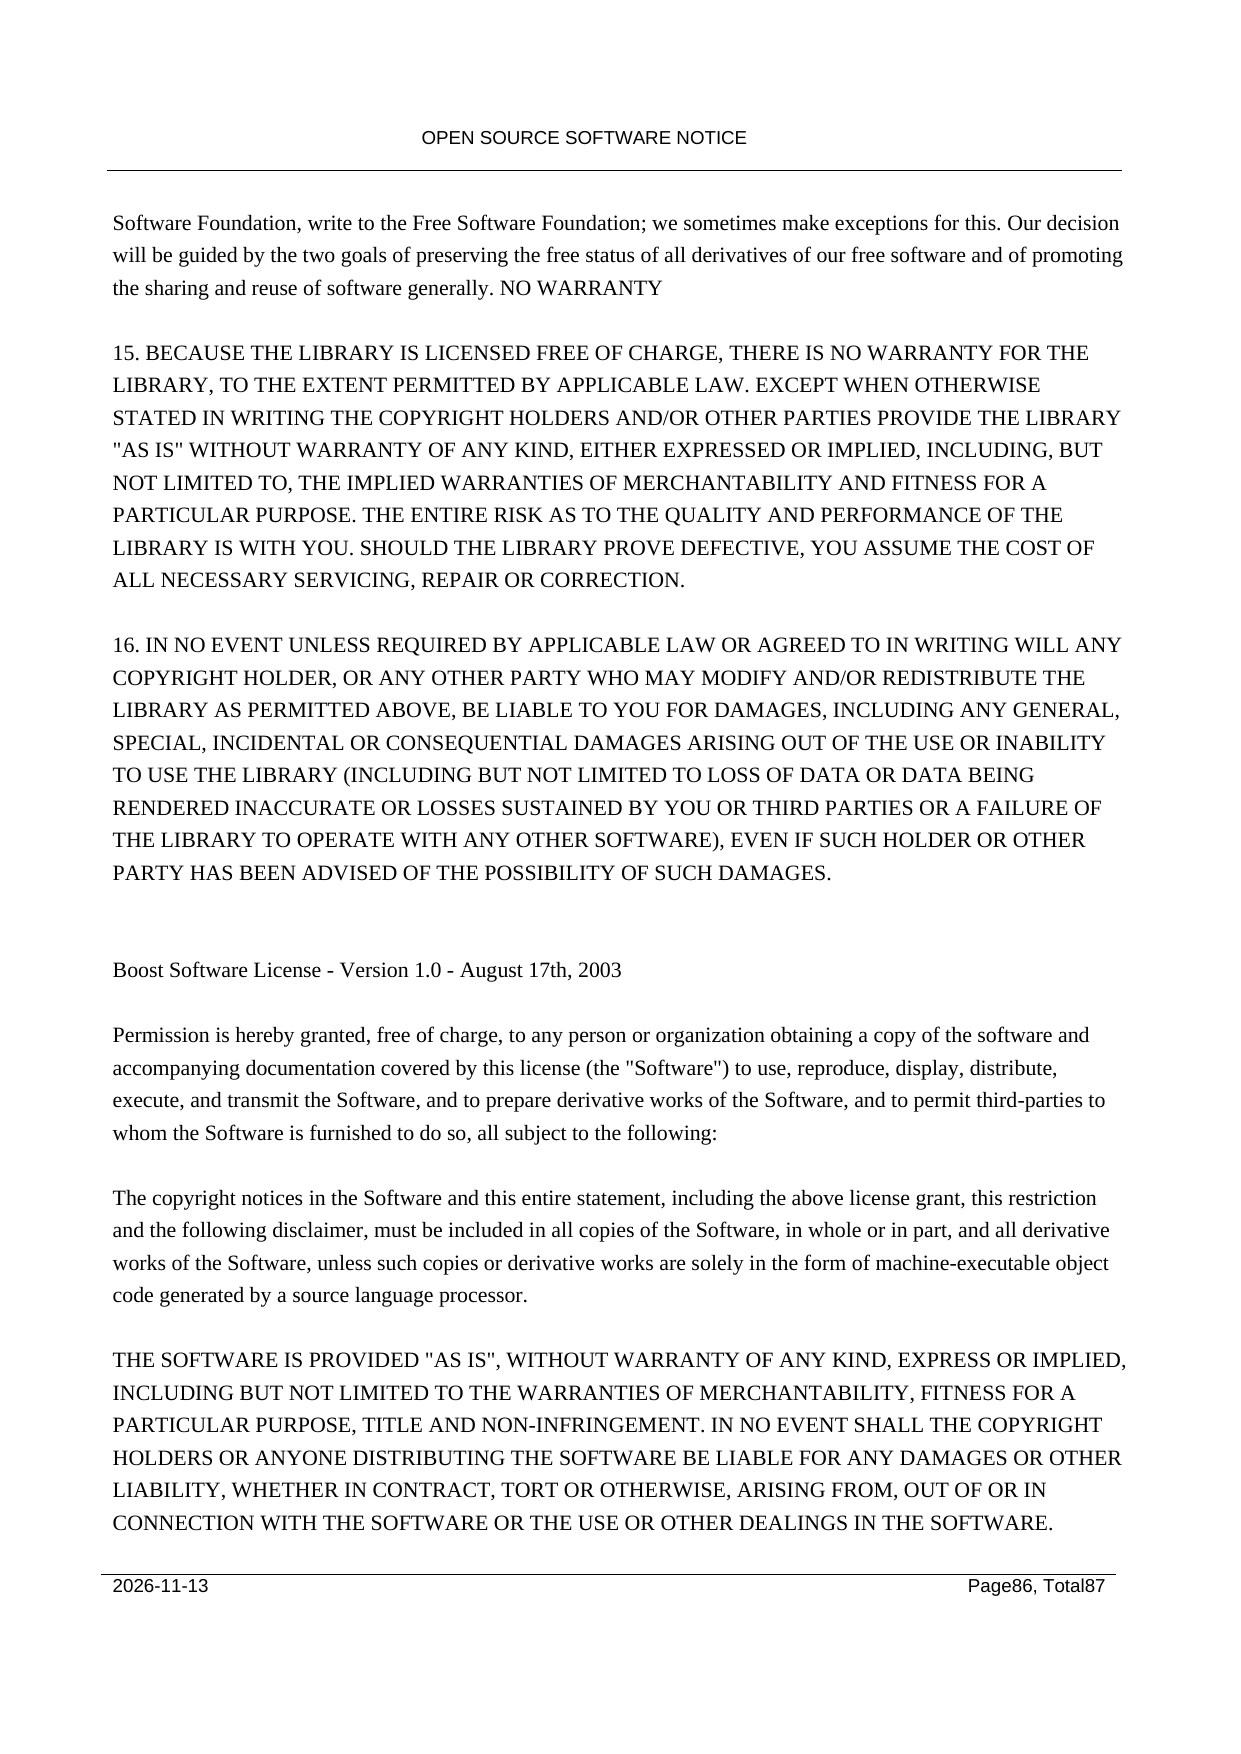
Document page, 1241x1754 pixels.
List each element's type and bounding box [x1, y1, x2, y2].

text [112, 206, 1128, 1539]
